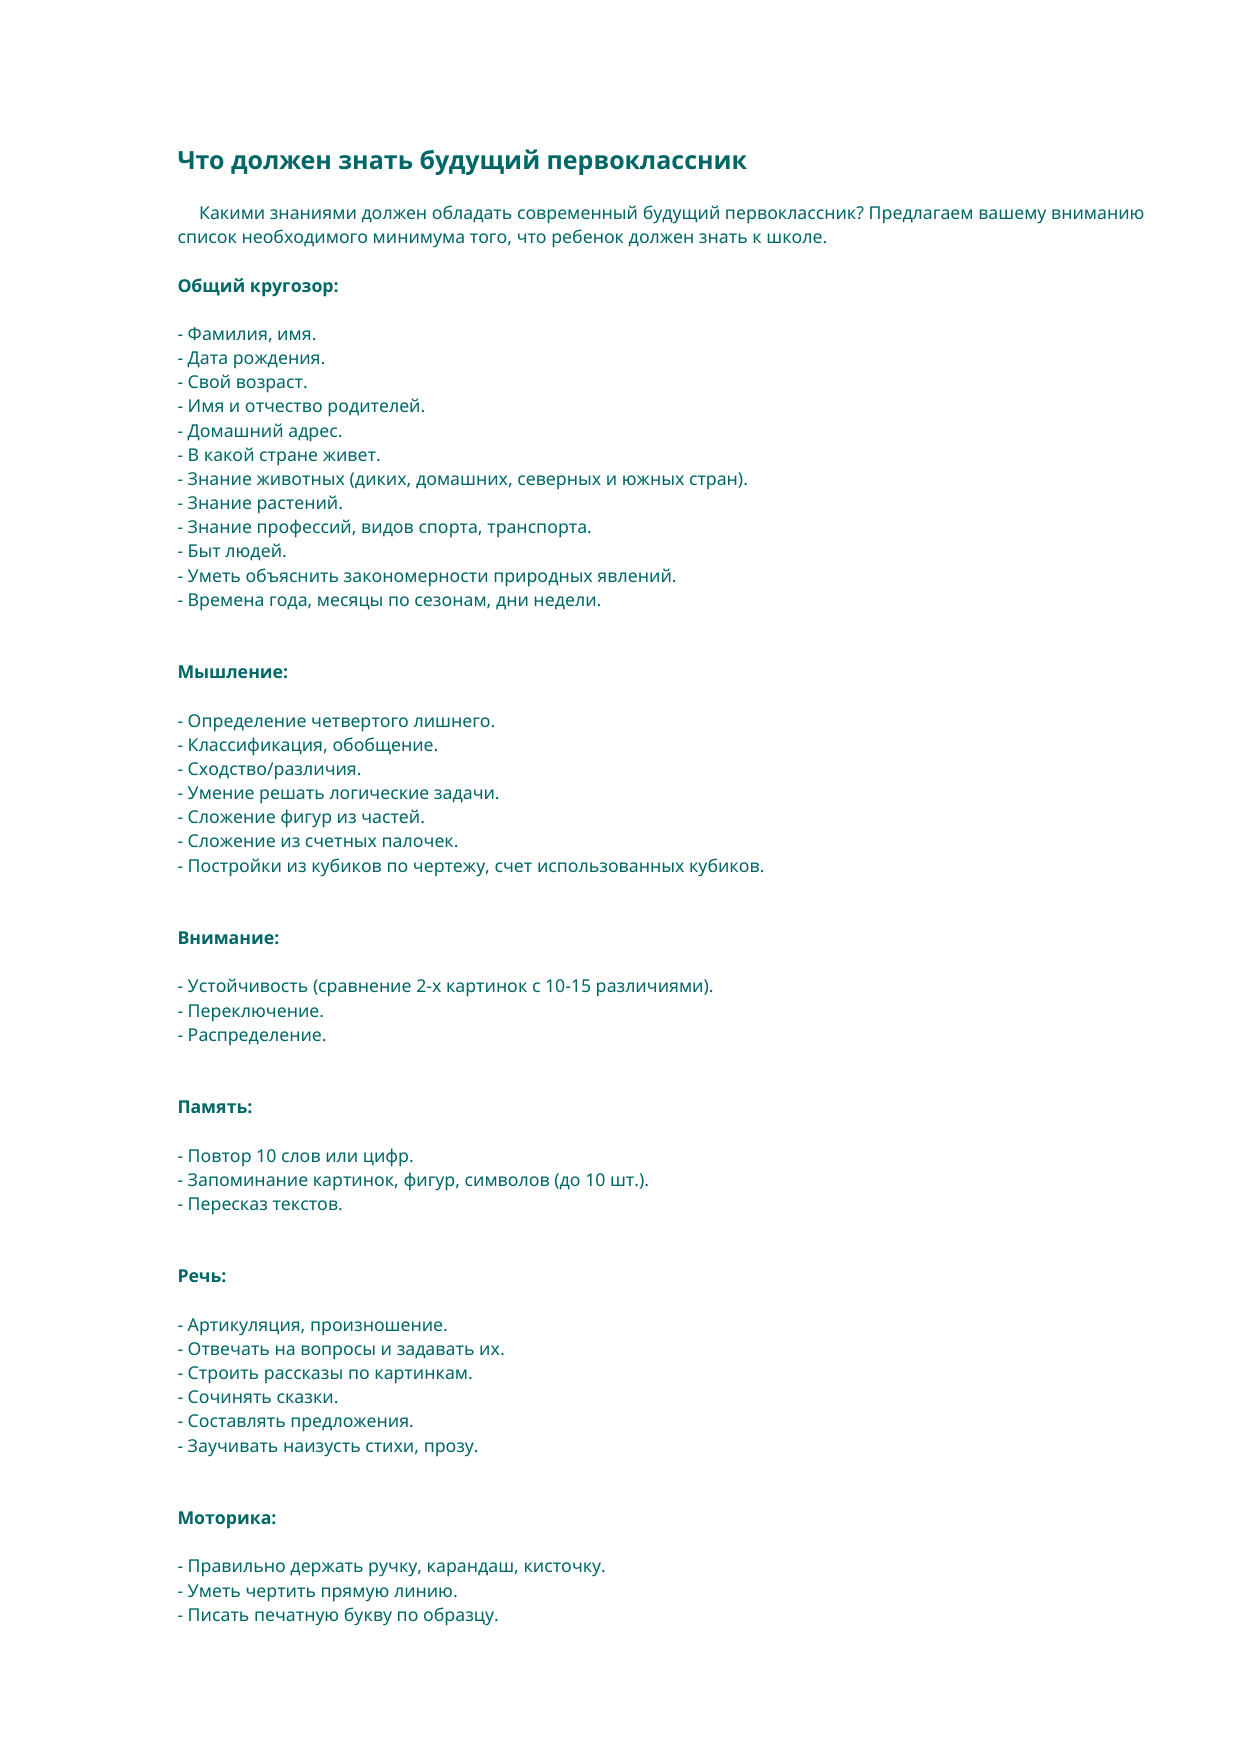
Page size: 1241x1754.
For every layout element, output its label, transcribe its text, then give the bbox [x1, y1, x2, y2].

text - Артикуляция, произношение. - Отвечать на вопросы и задавать их. - Строить рассказы по картинкам. - Сочинять сказки. - Составлять предложения. - Заучивать наизусть стихи, прозу. [177, 1288, 1152, 1457]
text Речь: [177, 1264, 1152, 1288]
text Моторика: [177, 1481, 1152, 1530]
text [177, 1530, 1152, 1626]
text - Устойчивость (сравнение 2-х картинок с 10-15 различиями). - Переключение. - Распределение. [177, 950, 1152, 1046]
text Общий кругозор: [177, 273, 1152, 297]
text Память: [177, 1071, 1152, 1119]
text - Определение четвертого лишнего. - Классификация, обобщение. - Сходство/различия. - Умение решать логические задачи. - Сложение фигур из частей. - Сложение из счетных палочек. - Постройки из кубиков по чертежу, счет использованных кубиков. [177, 684, 1152, 877]
text Внимание: [177, 901, 1152, 950]
text - Повтор 10 слов или цифр. - Запоминание картинок, фигур, символов (до 10 шт.). - Пересказ текстов. [177, 1119, 1152, 1240]
text Что должен знать будущий первоклассник [177, 142, 1152, 176]
text Мышление: [177, 636, 1152, 684]
text - Фамилия, имя. - Дата рождения. - Свой возраст. - Имя и отчество родителей. - Домашний адрес. - В какой стране живет. - Знание животных (диких, домашних, северных и южных стран). - Знание растений. - Знание профессий, видов спорта, транспорта. - Быт людей. - Уметь объяснить закономерности природных явлений. - Времена года, месяцы по сезонам, дни недели. [177, 297, 1152, 611]
text Какими знаниями должен обладать современный будущий первоклассник? Предлагаем вашему вниманию список необходимого минимума того, что ребенок должен знать к школе. [177, 201, 1152, 249]
